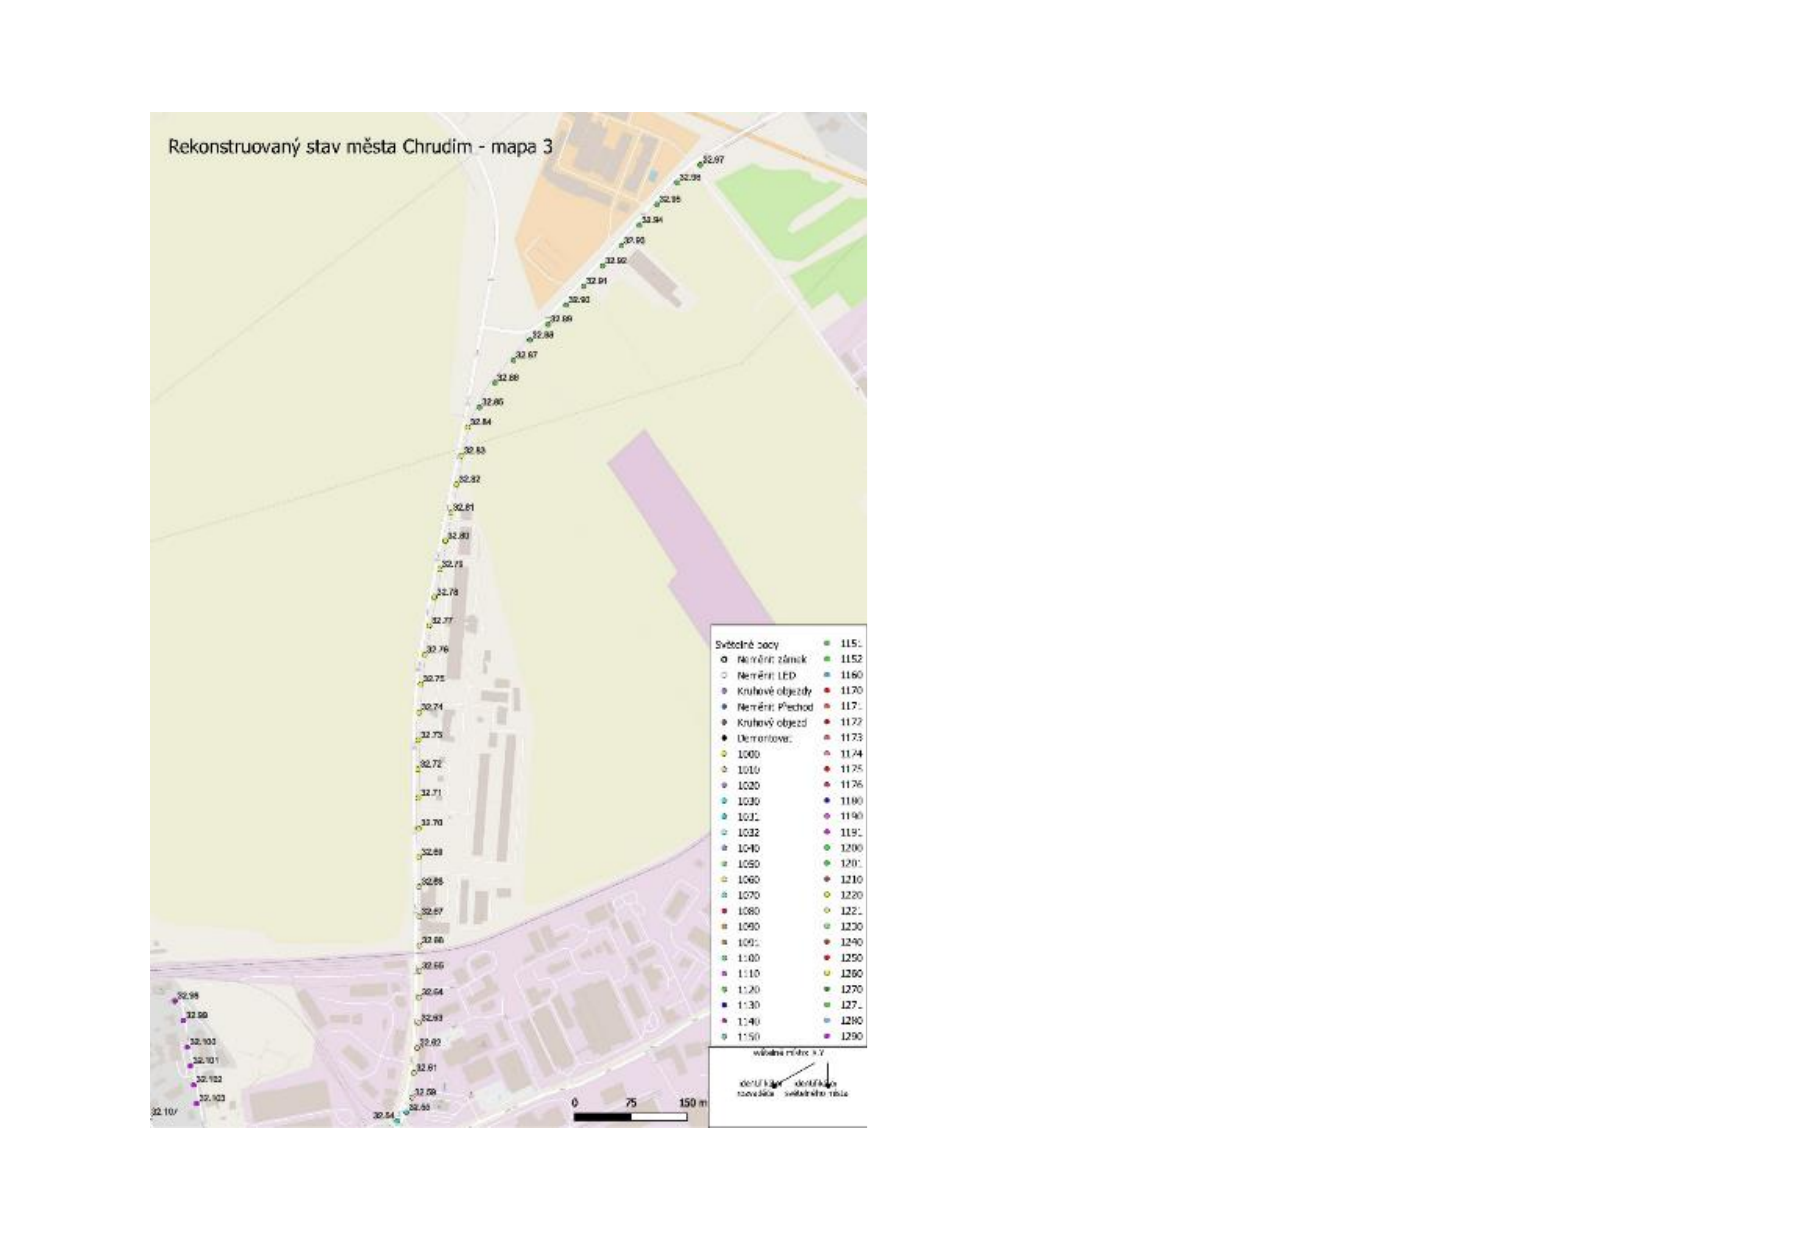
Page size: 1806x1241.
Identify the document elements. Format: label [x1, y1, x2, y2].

picture [150, 112, 868, 1128]
